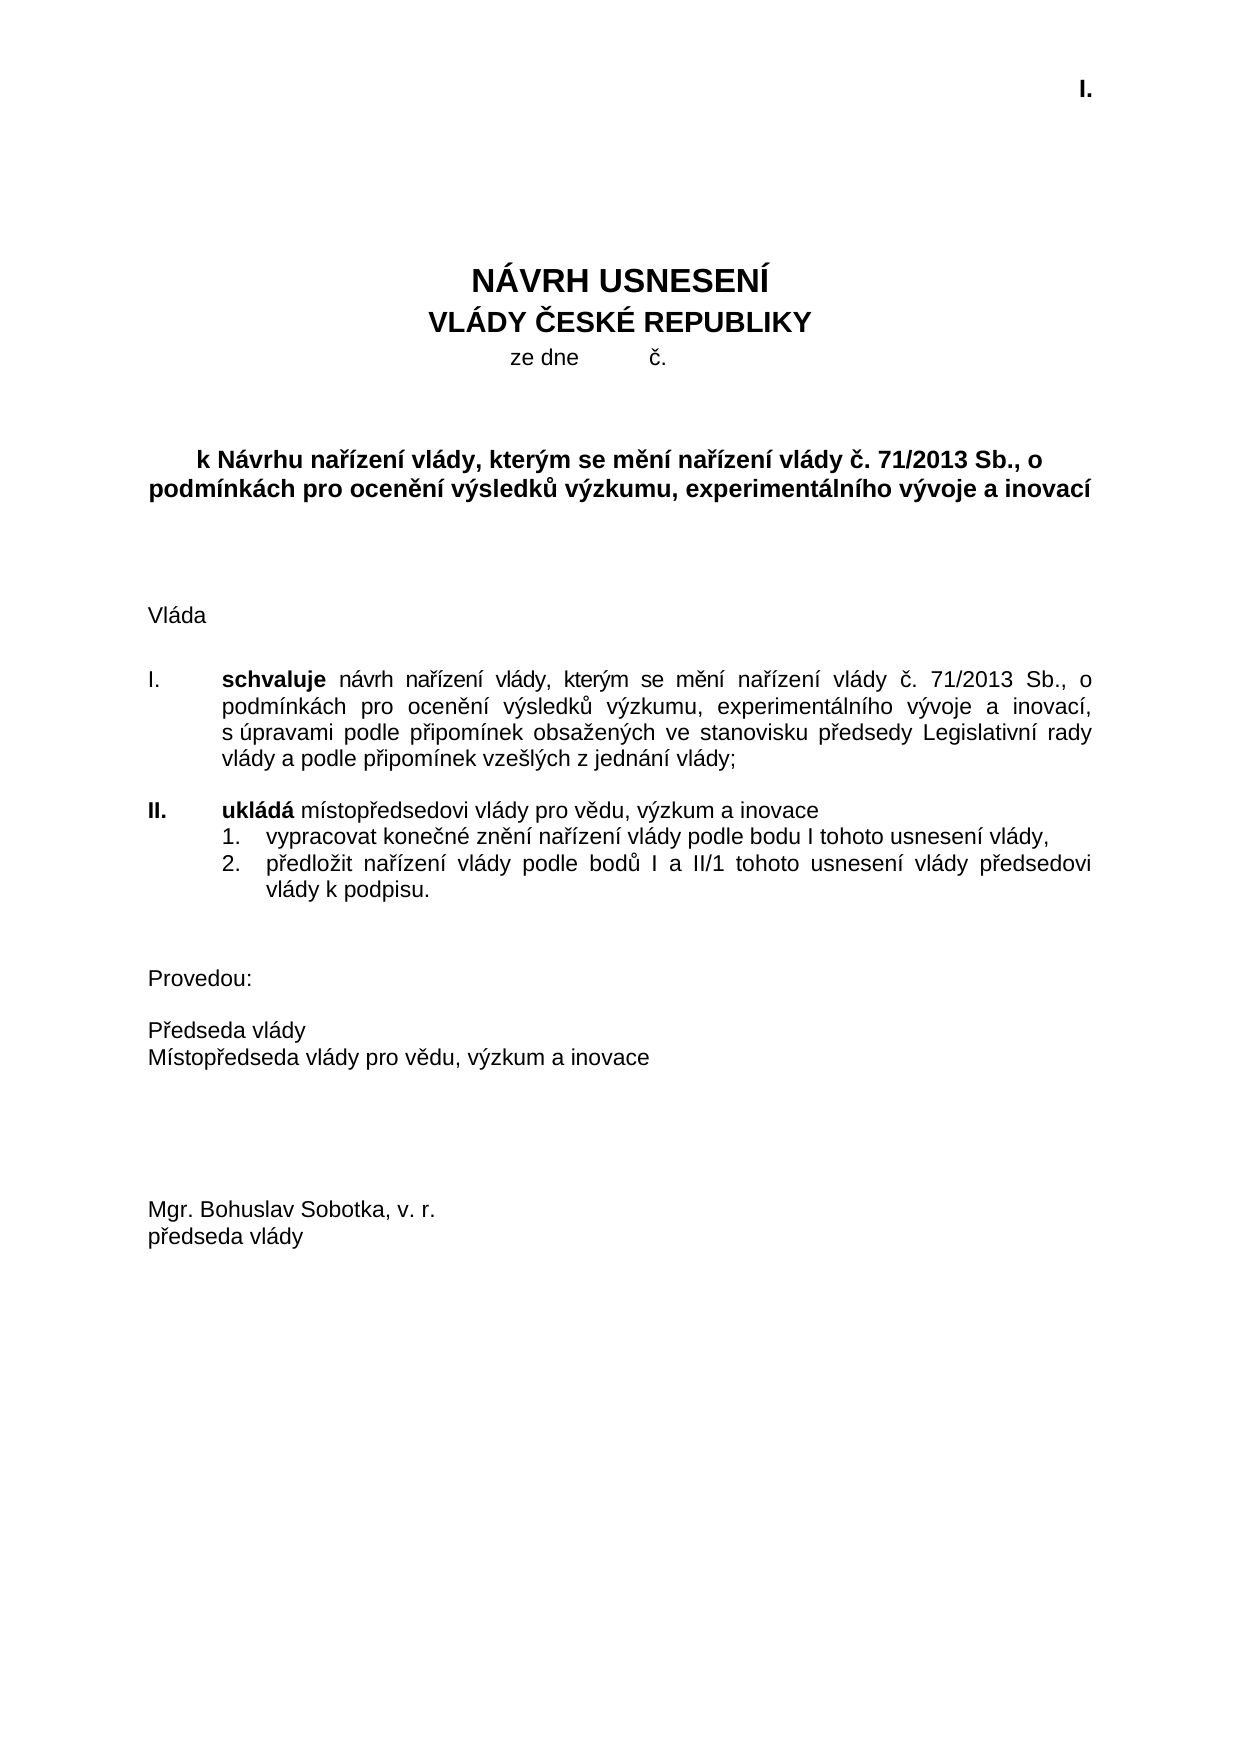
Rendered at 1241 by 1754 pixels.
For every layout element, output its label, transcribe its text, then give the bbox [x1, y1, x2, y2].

text Vláda [148, 602, 1092, 629]
text 2. předložit nařízení vlády podle bodů I a II/1 tohoto usnesení vlády předsedovi vlády k podpisu. [222, 849, 1092, 902]
text předseda vlády [148, 1223, 1092, 1249]
text VLÁDY ČESKÉ REPUBLIKY [148, 305, 1092, 338]
text 1. vypracovat konečné znění nařízení vlády podle bodu I tohoto usnesení vlády, [222, 823, 1092, 849]
text II. místopředsedovi vlády pro vědu, výzkum a inovace [148, 797, 1092, 823]
text NÁVRH USNESENÍ [148, 261, 1092, 299]
text Předseda vlády [148, 1017, 1092, 1044]
text k Návrhu nařízení vlády, kterým se mění nařízení vlády č. 71/2013 Sb., o podmínkách pro ocenění výsledků výzkumu, experimentálního vývoje a inovací [148, 445, 1092, 502]
text Mgr. Bohuslav Sobotka, v. r. [148, 1196, 1092, 1223]
text Místopředseda vlády pro vědu, výzkum a inovace [148, 1044, 1092, 1070]
text ze dne č. [148, 343, 1092, 370]
text návrh nařízení vlády, kterým se mění nařízení vlády č. 71/2013 Sb., o podmínkách pro ocenění výsledků výzkumu, experimentálního vývoje a inovací, s úpravami podle připomínek obsažených ve stanovisku předsedy Legislativní rady vlády a podle připomínek vzešlých z jednání vlády; [148, 666, 1092, 772]
